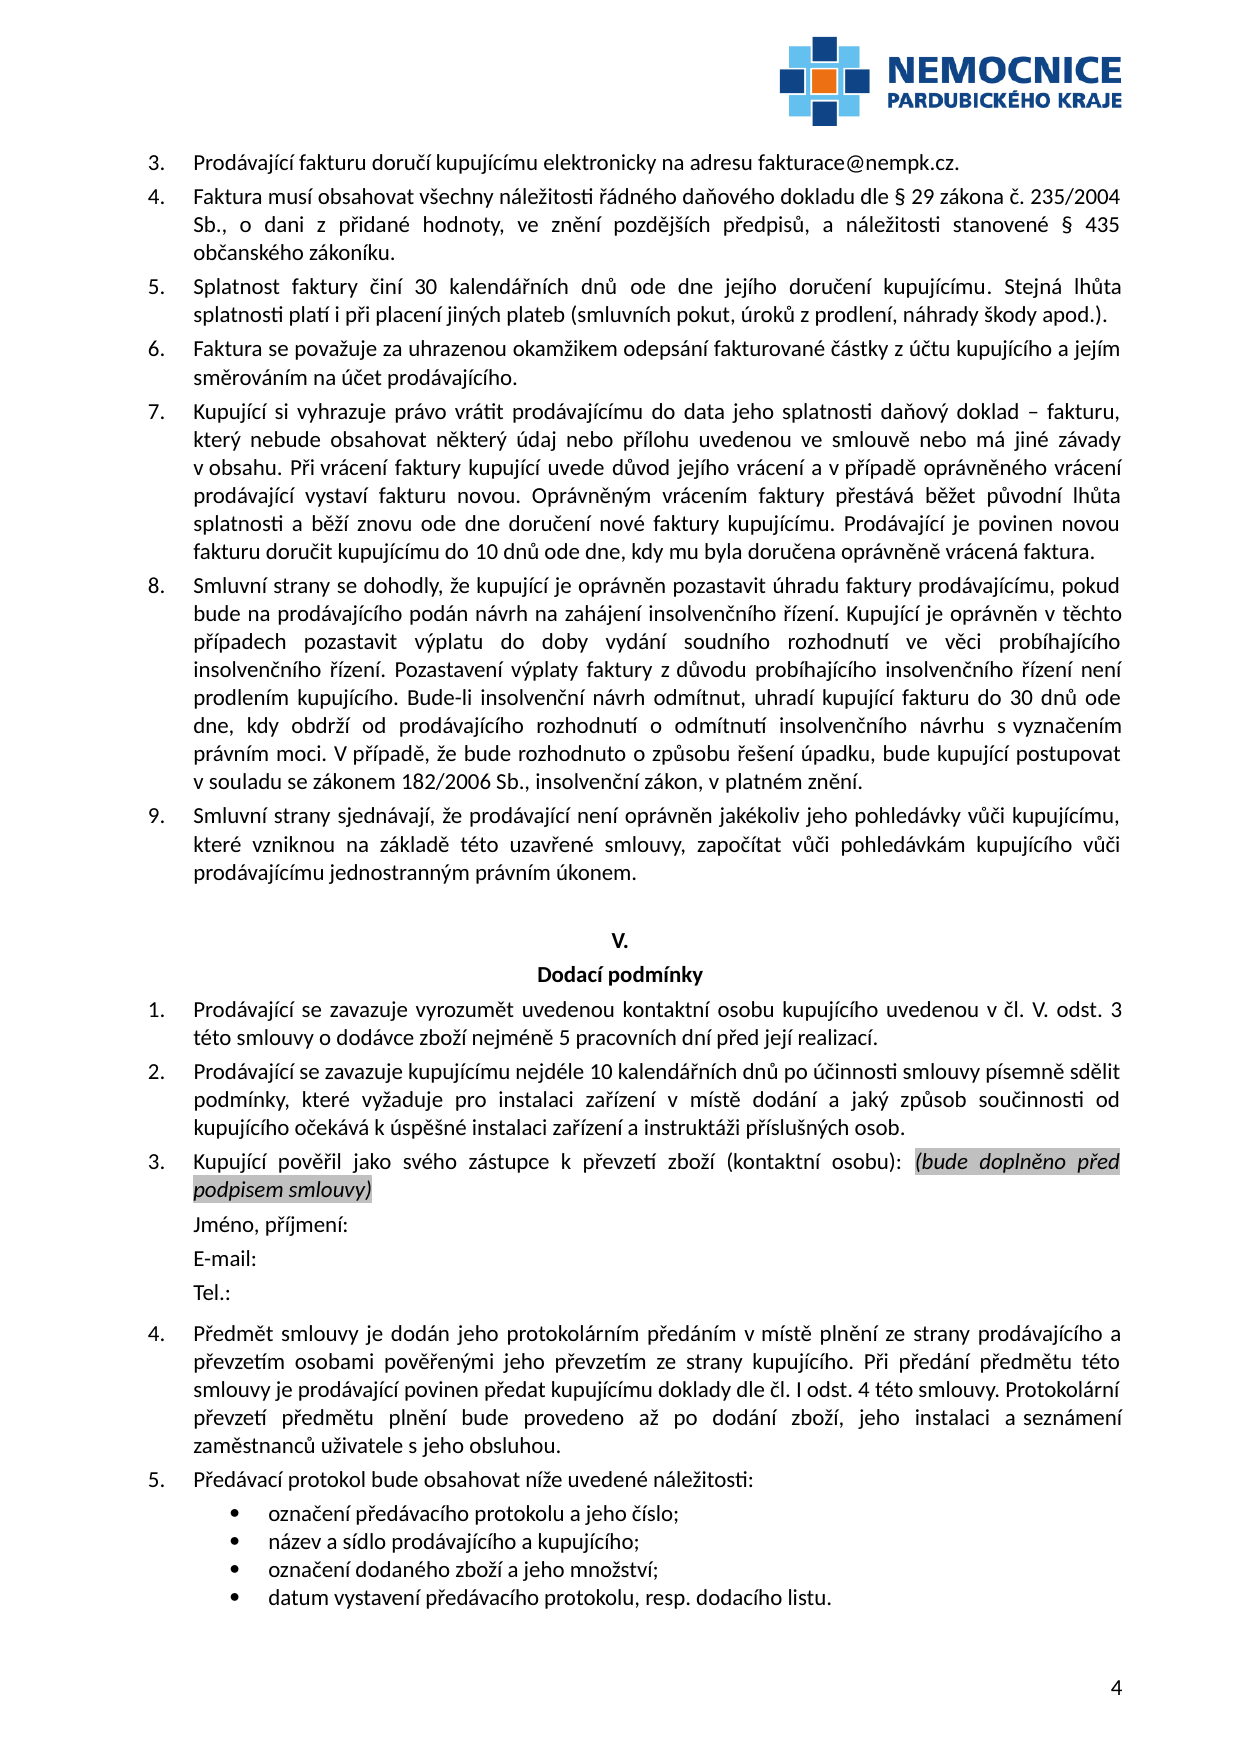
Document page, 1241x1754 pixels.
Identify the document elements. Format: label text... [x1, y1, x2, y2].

list Prodávající se zavazuje kupujícímu nejdéle 10 kalendářních dnů po účinnosti smlouvy písemně sdělit podmínky, které vyžaduje pro instalaci zařízení v místě dodání a jaký způsob součinnosti od kupujícího očekává k úspěšné instalaci zařízení a instruktáži příslušných osob. [148, 1057, 1122, 1141]
list název a sídlo prodávajícího a kupujícího; [231, 1527, 1122, 1555]
list Předávací protokol bude obsahovat níže uvedené náležitosti: [148, 1465, 1122, 1493]
list Smluvní strany se dohodly, že kupující je oprávněn pozastavit úhradu faktury prodávajícímu, pokud bude na prodávajícího podán návrh na zahájení insolvenčního řízení. Kupující je oprávněn v těchto případech pozastavit výplatu do doby vydání soudního rozhodnutí ve věci probíhajícího insolvenčního řízení. Pozastavení výplaty faktury z důvodu probíhajícího insolvenčního řízení není prodlením kupujícího. Bude-li insolvenční návrh odmítnut, uhradí kupující fakturu do 30 dnů ode dne, kdy obdrží od prodávajícího rozhodnutí o odmítnutí insolvenčního návrhu s vyznačením právním moci. V případě, že bude rozhodnuto o způsobu řešení úpadku, bude kupující postupovat v souladu se zákonem 182/2006 Sb., insolvenční zákon, v platném znění. [148, 571, 1122, 795]
text Dodací podmínky [118, 961, 1122, 988]
text v. [118, 926, 1122, 954]
picture [778, 35, 1122, 127]
list Kupující si vyhrazuje právo vrátit prodávajícímu do data jeho splatnosti daňový doklad – fakturu, který nebude obsahovat některý údaj nebo přílohu uvedenou ve smlouvě nebo má jiné závady v obsahu. Při vrácení faktury kupující uvede důvod jejího vrácení a v případě oprávněného vrácení prodávající vystaví fakturu novou. Oprávněným vrácením faktury přestává běžet původní lhůta splatnosti a běží znovu ode dne doručení nové faktury kupujícímu. Prodávající je povinen novou fakturu doručit kupujícímu do 10 dnů ode dne, kdy mu byla doručena oprávněně vrácená faktura. [148, 397, 1122, 565]
list Splatnost faktury činí 30 kalendářních dnů ode dne jejího doručení kupujícímu. Stejná lhůta splatnosti platí i při placení jiných plateb (smluvních pokut, úroků z prodlení, náhrady škody apod.). [148, 272, 1122, 328]
text E-mail: [193, 1244, 1122, 1272]
list označení předávacího protokolu a jeho číslo; [231, 1499, 1122, 1527]
list Předmět smlouvy je dodán jeho protokolárním předáním v místě plnění ze strany prodávajícího a převzetím osobami pověřenými jeho převzetím ze strany kupujícího. Při předání předmětu této smlouvy je prodávající povinen předat kupujícímu doklady dle čl. I odst. 4 této smlouvy. Protokolární převzetí předmětu plnění bude provedeno až po dodání zboží, jeho instalaci a seznámení zaměstnanců uživatele s jeho obsluhou. [148, 1319, 1122, 1459]
text Jméno, příjmení: [193, 1210, 1122, 1238]
list Faktura se považuje za uhrazenou okamžikem odepsání fakturované částky z účtu kupujícího a jejím směrováním na účet prodávajícího. [148, 334, 1122, 391]
text Tel.: [193, 1278, 1122, 1306]
list označení dodaného zboží a jeho množství; [231, 1555, 1122, 1583]
list Smluvní strany sjednávají, že prodávající není oprávněn jakékoliv jeho pohledávky vůči kupujícímu, které vzniknou na základě této uzavřené smlouvy, započítat vůči pohledávkám kupujícího vůči prodávajícímu jednostranným právním úkonem. [148, 802, 1122, 886]
list Kupující pověřil jako svého zástupce k převzetí zboží (kontaktní osobu): (bude doplněno před podpisem smlouvy) [148, 1147, 1122, 1203]
list Prodávající fakturu doručí kupujícímu elektronicky na adresu fakturace@nempk.cz. [148, 148, 1122, 176]
list datum vystavení předávacího protokolu, resp. dodacího listu. [231, 1583, 1122, 1611]
list Faktura musí obsahovat všechny náležitosti řádného daňového dokladu dle § 29 zákona č. 235/2004 Sb., o dani z přidané hodnoty, ve znění pozdějších předpisů, a náležitosti stanovené § 435 občanského zákoníku. [148, 182, 1122, 266]
list Prodávající se zavazuje vyrozumět uvedenou kontaktní osobu kupujícího uvedenou v čl. V. odst. 3 této smlouvy o dodávce zboží nejméně 5 pracovních dní před její realizací. [148, 995, 1122, 1051]
